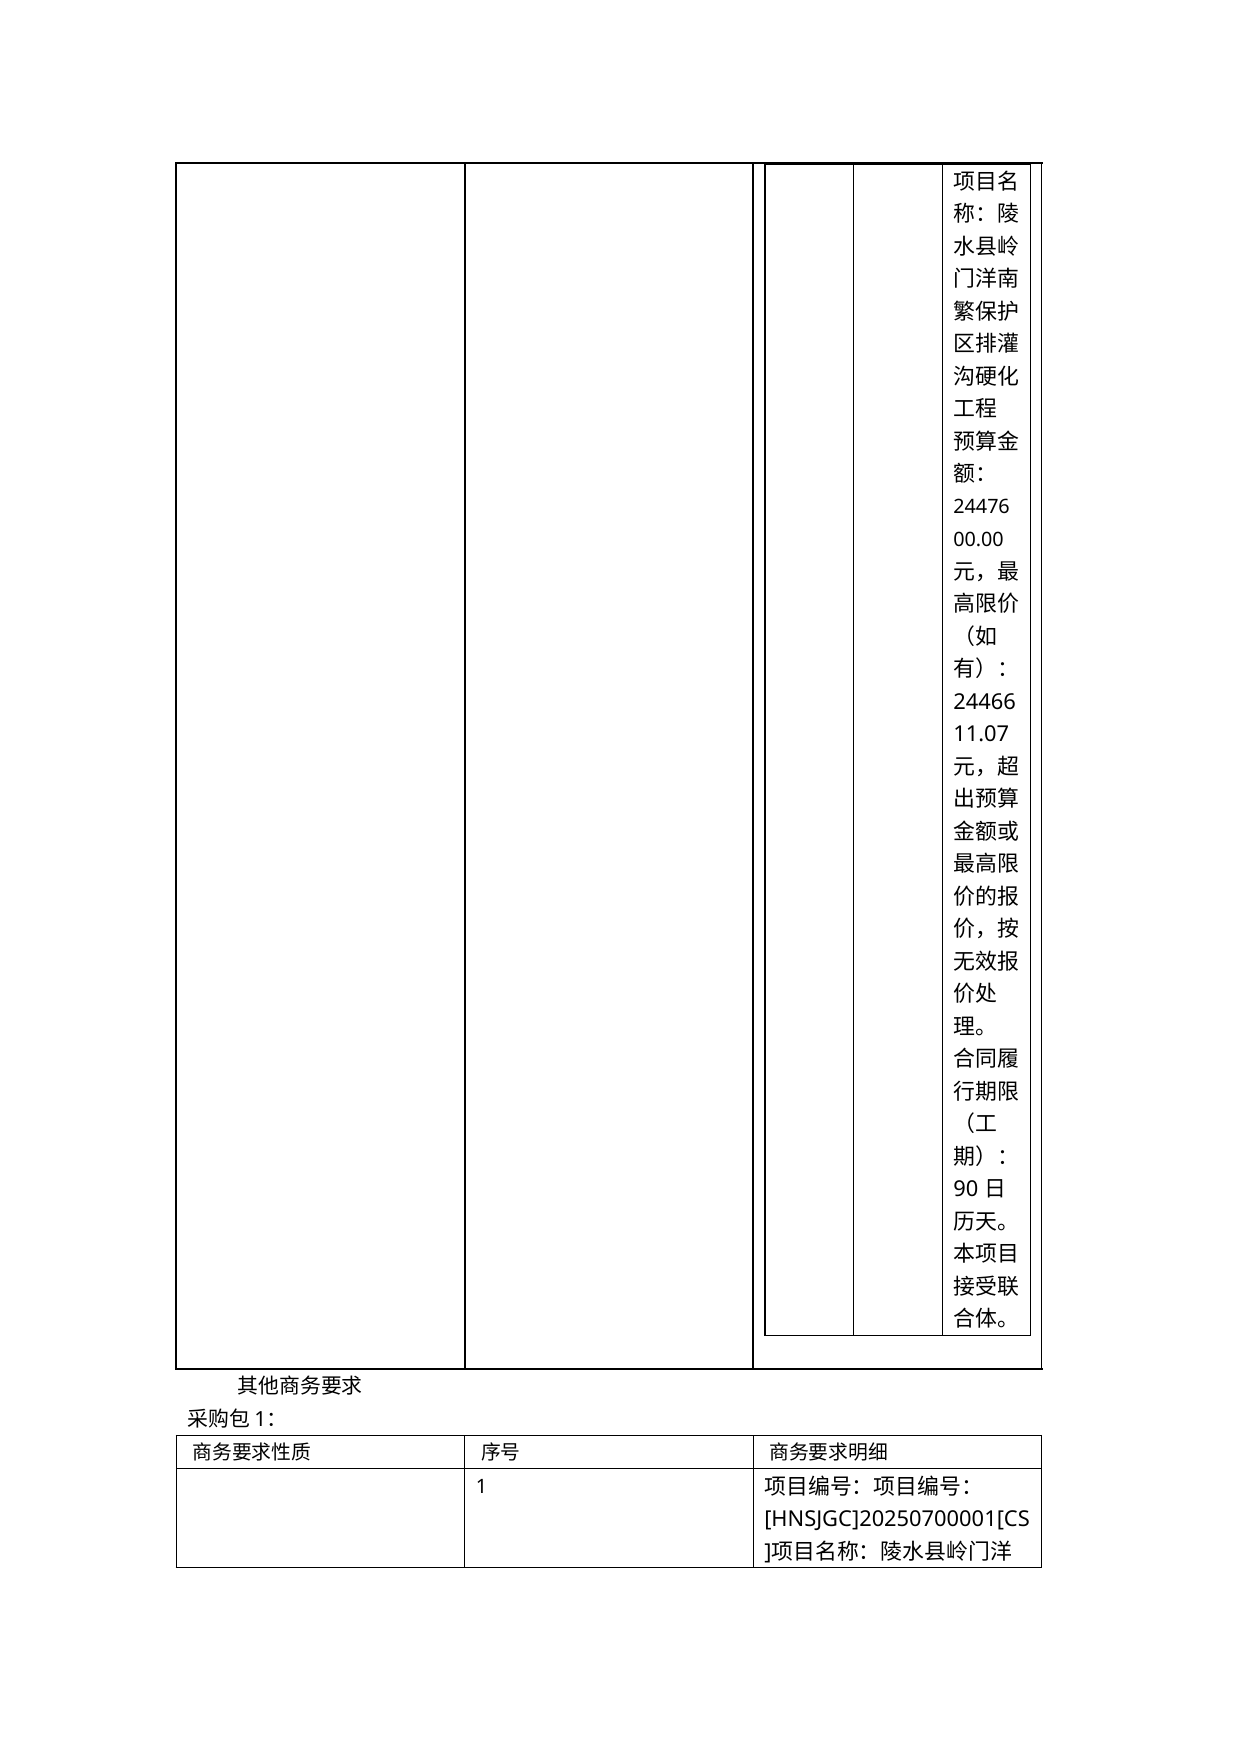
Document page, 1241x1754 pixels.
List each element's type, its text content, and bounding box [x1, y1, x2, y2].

table_cell [177, 1469, 464, 1567]
table_header 商务要求明细 [754, 1436, 1041, 1468]
table_cell 1 [466, 164, 752, 1368]
table_cell 1 [465, 1469, 753, 1567]
table_header 序号 [465, 1436, 753, 1468]
text 采购包1： [187, 1402, 1053, 1435]
table_cell 采购包1： [754, 164, 1041, 1368]
table_header 商务要求性质 [177, 1436, 464, 1468]
table_cell ★ [177, 164, 464, 1368]
text 其他商务要求 [187, 1370, 1053, 1402]
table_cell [754, 1469, 1041, 1567]
